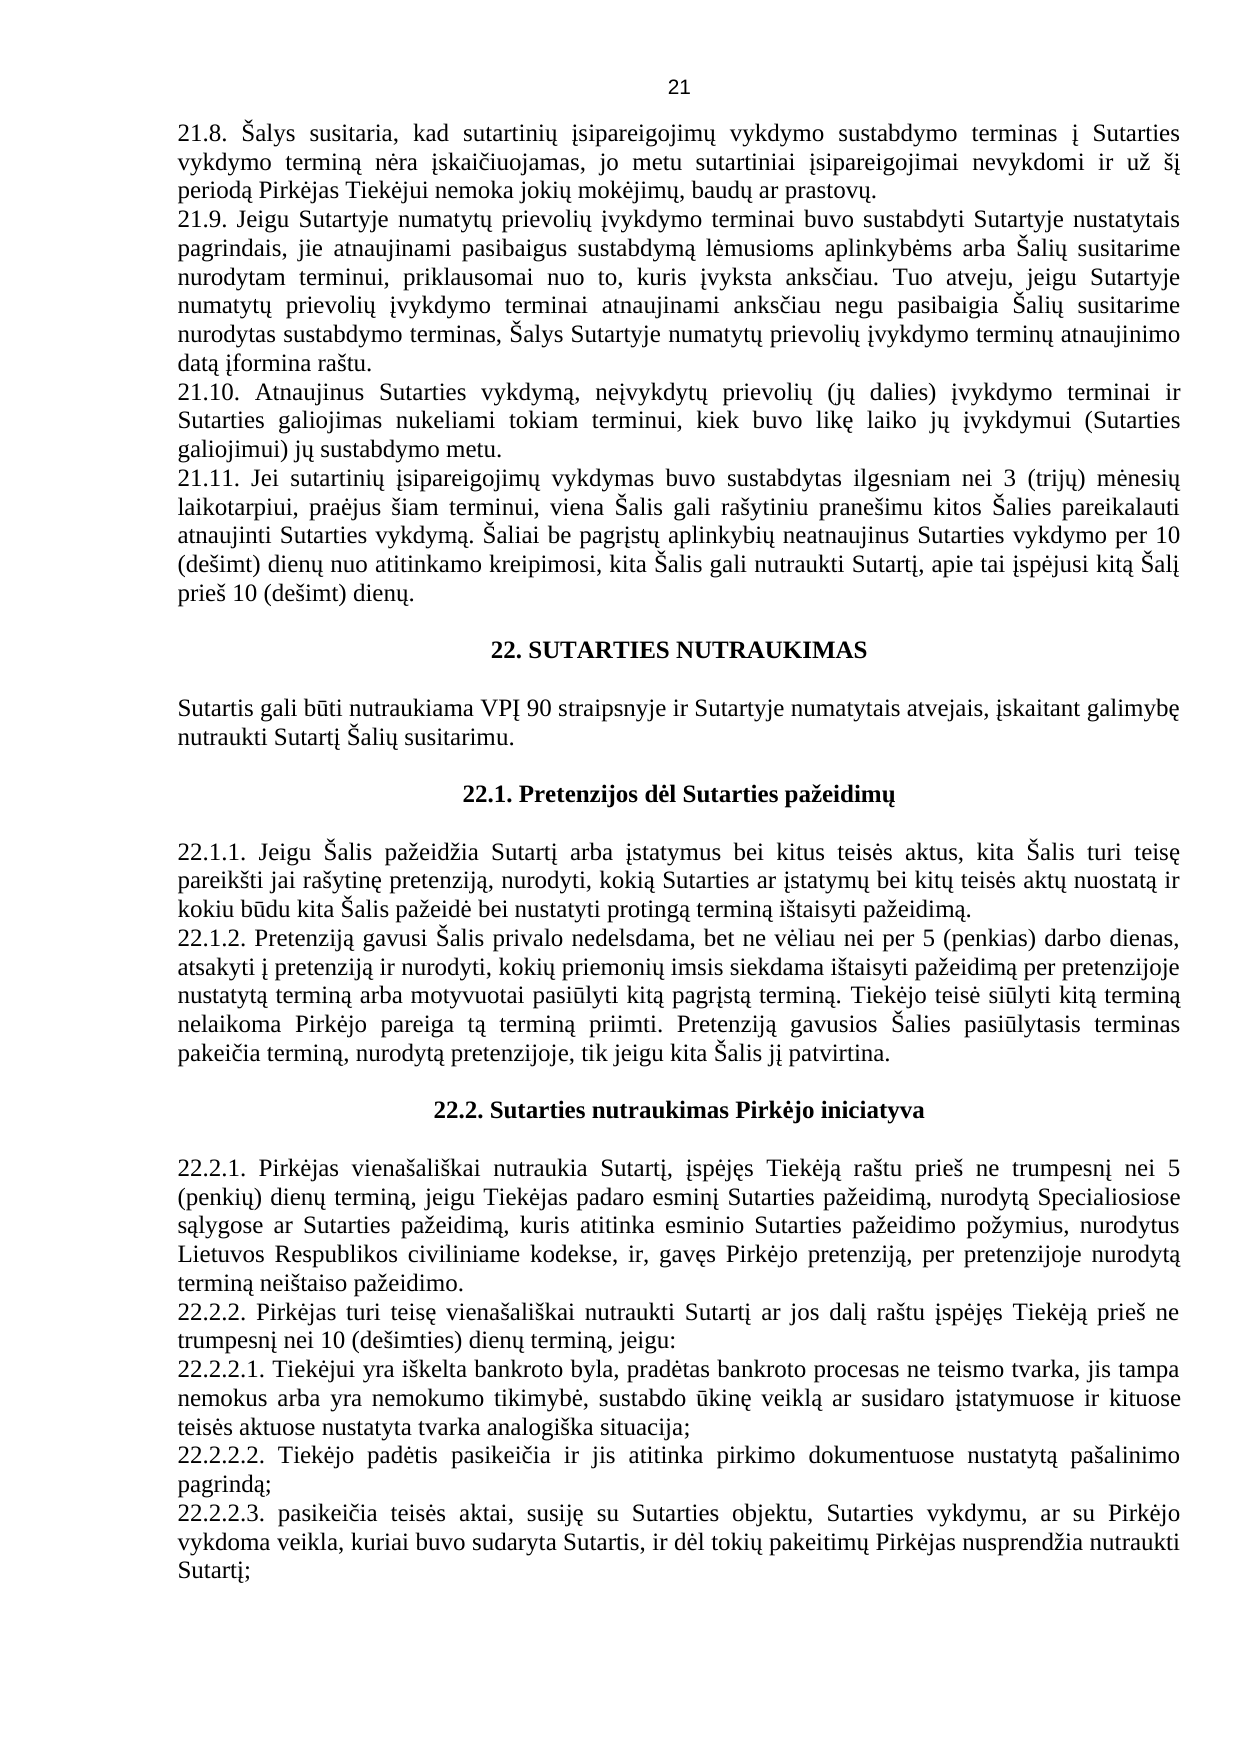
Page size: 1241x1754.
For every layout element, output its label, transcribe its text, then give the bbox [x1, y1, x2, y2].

text 22. SUTARTIES NUTRAUKIMAS [177, 636, 1181, 664]
text 22.2.2.1. Tiekėjui yra iškelta bankroto byla, pradėtas bankroto procesas ne teismo tvarka, jis tampa nemokus arba yra nemokumo tikimybė, sustabdo ūkinę veiklą ar susidaro įstatymuose ir kituose teisės aktuose nustatyta tvarka analogiška situacija; [177, 1354, 1181, 1441]
text 21.9. Jeigu Sutartyje numatytų prievolių įvykdymo terminai buvo sustabdyti Sutartyje nustatytais pagrindais, jie atnaujinami pasibaigus sustabdymą lėmusioms aplinkybėms arba Šalių susitarime nurodytam terminui, priklausomai nuo to, kuris įvyksta anksčiau. Tuo atveju, jeigu Sutartyje numatytų prievolių įvykdymo terminai atnaujinami anksčiau negu pasibaigia Šalių susitarime nurodytas sustabdymo terminas, Šalys Sutartyje numatytų prievolių įvykdymo terminų atnaujinimo datą įformina raštu. [177, 204, 1181, 377]
text Sutartis gali būti nutraukiama VPĮ 90 straipsnyje ir Sutartyje numatytais atvejais, įskaitant galimybę nutraukti Sutartį Šalių susitarimu. [177, 693, 1181, 751]
text 22.1. Pretenzijos dėl Sutarties pažeidimų [177, 779, 1181, 808]
text 21.11. Jei sutartinių įsipareigojimų vykdymas buvo sustabdytas ilgesniam nei 3 (trijų) mėnesių laikotarpiui, praėjus šiam terminui, viena Šalis gali rašytiniu pranešimu kitos Šalies pareikalauti atnaujinti Sutarties vykdymą. Šaliai be pagrįstų aplinkybių neatnaujinus Sutarties vykdymo per 10 (dešimt) dienų nuo atitinkamo kreipimosi, kita Šalis gali nutraukti Sutartį, apie tai įspėjusi kitą Šalį prieš 10 (dešimt) dienų. [177, 463, 1181, 607]
text 21.8. Šalys susitaria, kad sutartinių įsipareigojimų vykdymo sustabdymo terminas į Sutarties vykdymo terminą nėra įskaičiuojamas, jo metu sutartiniai įsipareigojimai nevykdomi ir už šį periodą Pirkėjas Tiekėjui nemoka jokių mokėjimų, baudų ar prastovų. [177, 118, 1181, 204]
text 22.2.2.2. Tiekėjo padėtis pasikeičia ir jis atitinka pirkimo dokumentuose nustatytą pašalinimo pagrindą; [177, 1441, 1181, 1498]
text 22.2.1. Pirkėjas vienašališkai nutraukia Sutartį, įspėjęs Tiekėją raštu prieš ne trumpesnį nei 5 (penkių) dienų terminą, jeigu Tiekėjas padaro esminį Sutarties pažeidimą, nurodytą Specialiosiose sąlygose ar Sutarties pažeidimą, kuris atitinka esminio Sutarties pažeidimo požymius, nurodytus Lietuvos Respublikos civiliniame kodekse, ir, gavęs Pirkėjo pretenziją, per pretenzijoje nurodytą terminą neištaiso pažeidimo. [177, 1153, 1181, 1297]
text 22.2.2.3. pasikeičia teisės aktai, susiję su Sutarties objektu, Sutarties vykdymu, ar su Pirkėjo vykdoma veikla, kuriai buvo sudaryta Sutartis, ir dėl tokių pakeitimų Pirkėjas nusprendžia nutraukti Sutartį; [177, 1498, 1181, 1584]
text 22.2.2. Pirkėjas turi teisę vienašališkai nutraukti Sutartį ar jos dalį raštu įspėjęs Tiekėją prieš ne trumpesnį nei 10 (dešimties) dienų terminą, jeigu: [177, 1297, 1181, 1354]
text 22.2. Sutarties nutraukimas Pirkėjo iniciatyva [177, 1096, 1181, 1124]
text 21.10. Atnaujinus Sutarties vykdymą, neįvykdytų prievolių (jų dalies) įvykdymo terminai ir Sutarties galiojimas nukeliami tokiam terminui, kiek buvo likę laiko jų įvykdymui (Sutarties galiojimui) jų sustabdymo metu. [177, 377, 1181, 463]
text 22.1.1. Jeigu Šalis pažeidžia Sutartį arba įstatymus bei kitus teisės aktus, kita Šalis turi teisę pareikšti jai rašytinę pretenziją, nurodyti, kokią Sutarties ar įstatymų bei kitų teisės aktų nuostatą ir kokiu būdu kita Šalis pažeidė bei nustatyti protingą terminą ištaisyti pažeidimą. [177, 837, 1181, 923]
text 22.1.2. Pretenziją gavusi Šalis privalo nedelsdama, bet ne vėliau nei per 5 (penkias) darbo dienas, atsakyti į pretenziją ir nurodyti, kokių priemonių imsis siekdama ištaisyti pažeidimą per pretenzijoje nustatytą terminą arba motyvuotai pasiūlyti kitą pagrįstą terminą. Tiekėjo teisė siūlyti kitą terminą nelaikoma Pirkėjo pareiga tą terminą priimti. Pretenziją gavusios Šalies pasiūlytasis terminas pakeičia terminą, nurodytą pretenzijoje, tik jeigu kita Šalis jį patvirtina. [177, 923, 1181, 1067]
